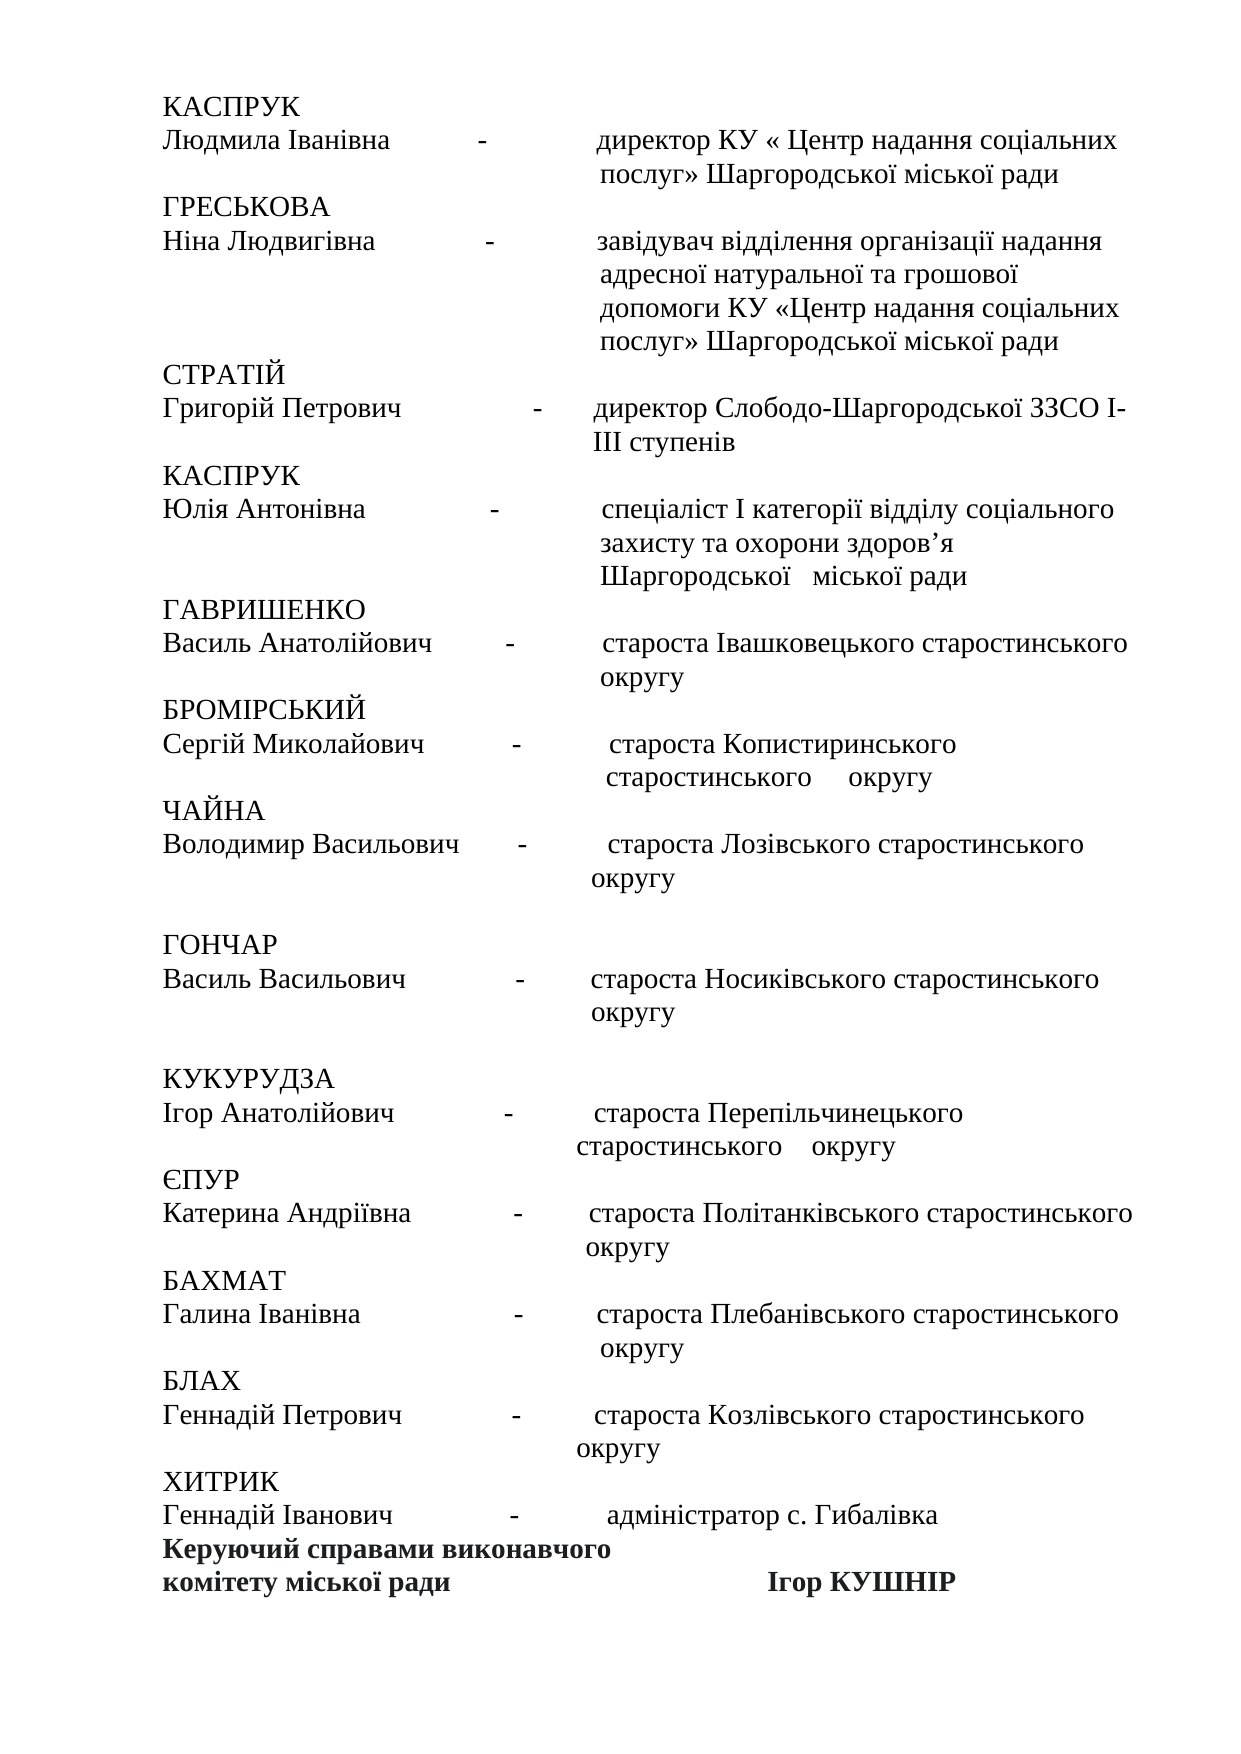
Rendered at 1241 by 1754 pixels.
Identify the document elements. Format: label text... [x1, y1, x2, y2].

text комітету міської ради Ігор КУШНІР [162, 1564, 1152, 1598]
text Ігор Анатолійович - староста Перепільчинецького старостинського округу [162, 1095, 1152, 1162]
text ЧАЙНА [162, 793, 1152, 827]
text адресної натуральної та грошової [162, 256, 1152, 290]
text КАСПРУК [162, 89, 1152, 122]
text ЄПУР [162, 1162, 1152, 1196]
text БАХМАТ [162, 1263, 1152, 1296]
text округу [162, 1330, 1152, 1363]
text ГОНЧАР [162, 927, 1152, 961]
text послуг» Шаргородської міської ради [162, 156, 1152, 189]
text Володимир Васильович - староста Лозівського старостинського округу [162, 827, 1152, 894]
text Людмила Іванівна - директор КУ « Центр надання соціальних [162, 122, 1152, 156]
text Григорій Петрович - директор Слободо-Шаргородської ЗЗСО І- [162, 391, 1152, 424]
text послуг» Шаргородської міської ради [162, 323, 1152, 357]
text ІІІ ступенів [162, 424, 1152, 458]
text Керуючий справами виконавчого [162, 1531, 1152, 1564]
text Василь Васильович - староста Носиківського старостинського округу [162, 961, 1152, 1028]
text Юлія Антонівна - спеціаліст І категорії відділу соціального [162, 491, 1152, 525]
text Геннадій Петрович - староста Козлівського старостинського округу [162, 1397, 1152, 1464]
text ГАВРИШЕНКО [162, 592, 1152, 625]
text Василь Анатолійович - староста Івашковецького старостинського [162, 625, 1152, 659]
text БЛАХ [162, 1363, 1152, 1397]
text округу [162, 1229, 1152, 1263]
text Ніна Людвигівна - завідувач відділення організації надання [162, 223, 1152, 256]
text ГРЕСЬКОВА [162, 189, 1152, 223]
text КУКУРУДЗА [162, 1061, 1152, 1095]
text Шаргородської міської ради [162, 558, 1152, 592]
text Катерина Андріївна - староста Політанківського старостинського [162, 1196, 1152, 1229]
text СТРАТІЙ [162, 357, 1152, 391]
text Галина Іванівна - староста Плебанівського старостинського [162, 1296, 1152, 1330]
text Сергій Миколайович - староста Копистиринського старостинського округу [162, 726, 1152, 793]
text БРОМІРСЬКИЙ [162, 692, 1152, 726]
text округу [162, 659, 1152, 692]
text захисту та охорони здоров’я [162, 525, 1152, 558]
text КАСПРУК [162, 458, 1152, 491]
text ХИТРИК [162, 1464, 1152, 1497]
text допомоги КУ «Центр надання соціальних [162, 290, 1152, 323]
text Геннадій Іванович - адміністратор с. Гибалівка [162, 1497, 1152, 1531]
